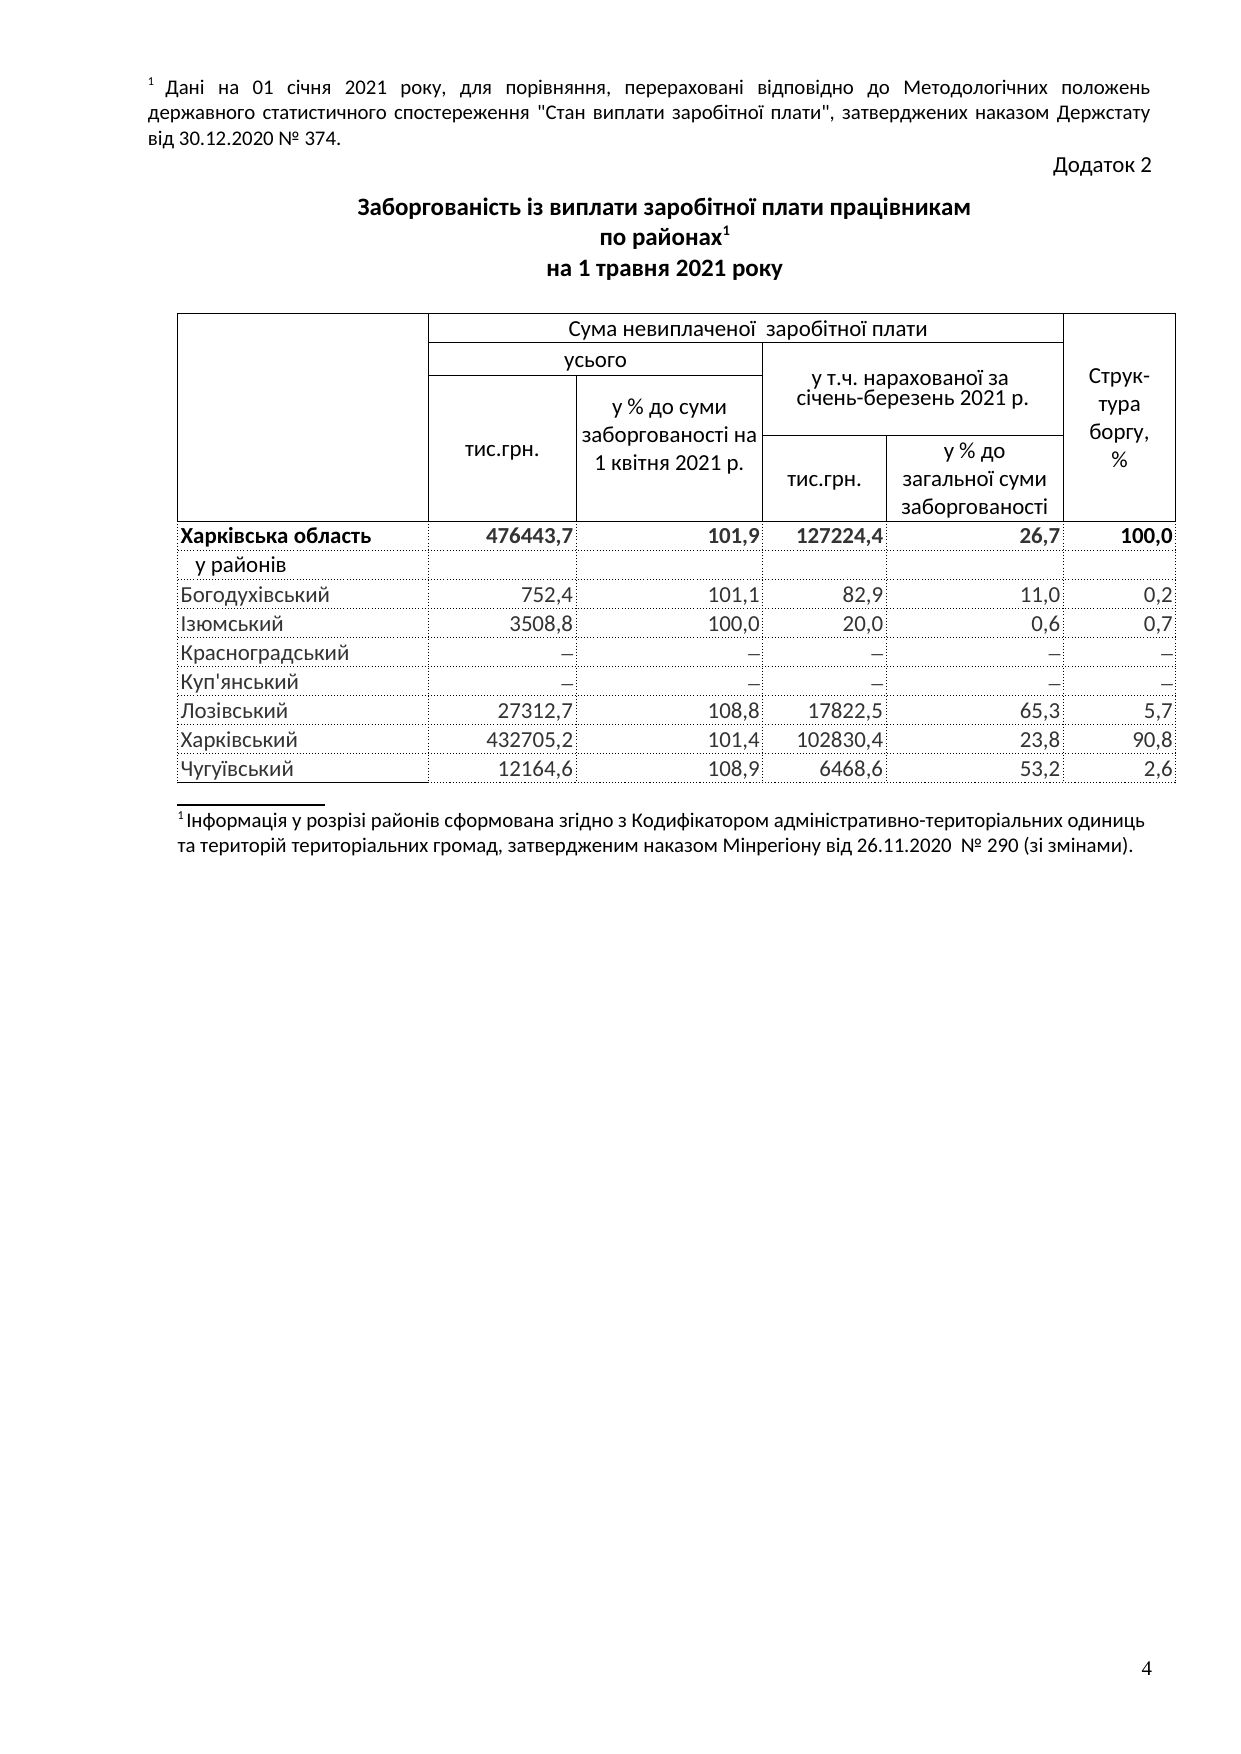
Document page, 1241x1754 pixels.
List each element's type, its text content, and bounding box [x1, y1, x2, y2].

table_cell 53,2 [886, 753, 1063, 782]
table_cell 0,7 [1063, 608, 1176, 637]
table_cell 12164,6 [428, 753, 576, 782]
table_cell 752,4 [428, 579, 576, 608]
table_cell – [763, 666, 886, 695]
table_header [178, 314, 428, 521]
text 1 Інформація у розрізі районів сформована згідно з Кодифікатором адміністративно-територіальних одиниць та територій територіальних громад, затвердженим наказом Мінрегіону від 26.11.2020 № 290 (зі змінами). [177, 807, 1152, 858]
table_cell – [886, 666, 1063, 695]
table_cell 101,4 [576, 724, 763, 753]
table_cell усього [429, 343, 762, 375]
table_cell [576, 550, 763, 579]
table_cell – [1063, 637, 1176, 666]
table_cell 6468,6 [763, 753, 886, 782]
table_header Струк- тура боргу, % [1064, 314, 1175, 521]
table_cell 27312,7 [428, 695, 576, 724]
table_cell – [576, 666, 763, 695]
table_cell 102830,4 [763, 724, 886, 753]
table_cell у % до суми заборгованості на 1 квітня 2021 р. [577, 376, 762, 521]
table_cell у т.ч. нарахованої за січень-березень 2021 р. [763, 343, 1063, 435]
text по районах1 [177, 221, 1152, 252]
table_cell 82,9 [763, 579, 886, 608]
table_cell 3508,8 [428, 608, 576, 637]
table_cell 20,0 [763, 608, 886, 637]
table_cell тис.грн. [429, 376, 576, 521]
table_cell 0,6 [886, 608, 1063, 637]
table_cell 101,1 [576, 579, 763, 608]
table_cell – [1063, 666, 1176, 695]
table_cell – [576, 637, 763, 666]
table_cell 108,9 [576, 753, 763, 782]
text на 1 травня 2021 року [177, 252, 1152, 282]
table_cell – [428, 666, 576, 695]
table_cell Лозівський [177, 695, 428, 724]
text 1 Дані на 01 січня 2021 року, для порівняння, перераховані відповідно до Методологічних положень державного статистичного спостереження "Стан виплати заробітної плати", затверджених наказом Держстату від 30.12.2020 № 374. [148, 74, 1152, 150]
table_cell 108,8 [576, 695, 763, 724]
table_cell 17822,5 [763, 695, 886, 724]
table_cell 476443,7 [428, 522, 576, 549]
table_cell 2,6 [1063, 753, 1176, 782]
table_cell [763, 550, 886, 579]
table_cell – [886, 637, 1063, 666]
table_cell Куп'янський [177, 666, 428, 695]
table_cell 65,3 [886, 695, 1063, 724]
table_cell Чугуївський [177, 753, 428, 782]
table_cell у % до загальної суми заборгованості [887, 436, 1063, 521]
table_cell Красноградський [177, 637, 428, 666]
table_cell [886, 550, 1063, 579]
table_cell 100,0 [1063, 522, 1176, 549]
table_cell Харківський [177, 724, 428, 753]
table_cell [1063, 550, 1176, 579]
table_cell 432705,2 [428, 724, 576, 753]
table_cell – [428, 637, 576, 666]
table_cell Ізюмський [177, 608, 428, 637]
table_cell [428, 550, 576, 579]
table_header Сума невиплаченої заробітної плати [429, 314, 1063, 342]
table_cell 90,8 [1063, 724, 1176, 753]
text Заборгованість із виплати заробітної плати працівникам [177, 191, 1152, 221]
table_cell 0,2 [1063, 579, 1176, 608]
text Додаток 2 [177, 150, 1152, 178]
table_cell тис.грн. [763, 436, 886, 521]
table_cell 26,7 [886, 522, 1063, 549]
table_cell 127224,4 [763, 522, 886, 549]
table_cell 23,8 [886, 724, 1063, 753]
table_cell 5,7 [1063, 695, 1176, 724]
table_cell 100,0 [576, 608, 763, 637]
table_cell Богодухівський [177, 579, 428, 608]
table_cell 101,9 [576, 522, 763, 549]
table_cell – [763, 637, 886, 666]
table_cell 11,0 [886, 579, 1063, 608]
table_cell у районів [177, 550, 428, 579]
table_cell Харківська область [177, 522, 428, 549]
